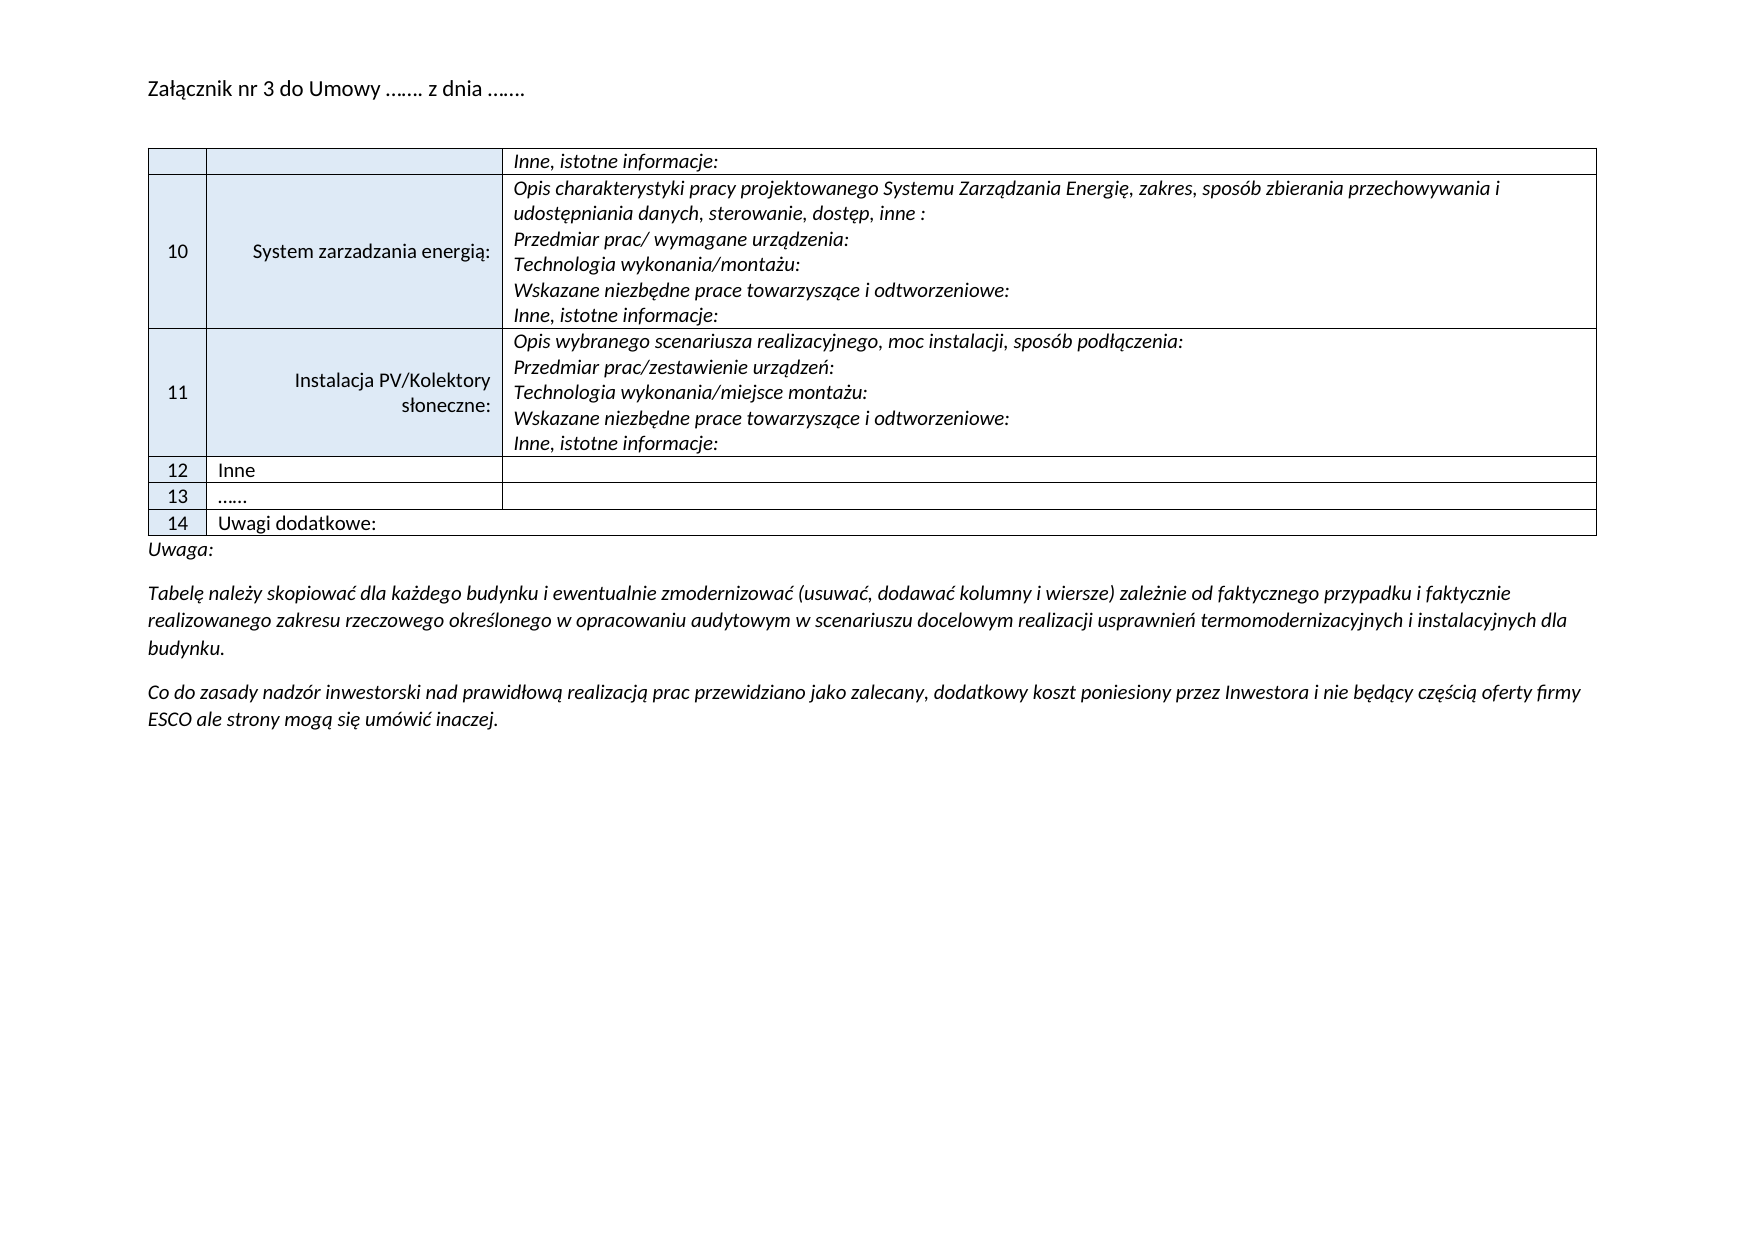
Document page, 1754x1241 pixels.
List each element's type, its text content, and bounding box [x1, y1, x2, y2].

table_cell Inne [207, 457, 502, 482]
table_cell System zarzadzania energią: [207, 175, 502, 328]
table_cell 14 [149, 510, 206, 535]
table_cell 11 [149, 329, 206, 456]
table_cell Opis charakterystyki pracy projektowanego Systemu Zarządzania Energię, zakres, sposób zbierania przechowywania i udostępniania danych, sterowanie, dostęp, inne : Przedmiar prac/ wymagane urządzenia: Technologia wykonania/montażu: Wskazane niezbędne prace towarzyszące i odtworzeniowe: Inne, istotne informacje: [503, 175, 1596, 328]
table_cell Opis wybranego scenariusza realizacyjnego, moc instalacji, sposób podłączenia: Przedmiar prac/zestawienie urządzeń: Technologia wykonania/miejsce montażu: Wskazane niezbędne prace towarzyszące i odtworzeniowe: Inne, istotne informacje: [503, 329, 1596, 456]
table_cell Uwagi dodatkowe: [207, 510, 1596, 535]
table_cell 9 [149, 149, 206, 174]
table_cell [503, 149, 1596, 174]
table_cell …… [207, 483, 502, 509]
table_cell 12 [149, 457, 206, 482]
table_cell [207, 149, 502, 174]
table_cell 10 [149, 175, 206, 328]
table_cell [503, 483, 1596, 509]
text Tabelę należy skopiować dla każdego budynku i ewentualnie zmodernizować (usuwać, dodawać kolumny i wiersze) zależnie od faktycznego przypadku i faktycznie realizowanego zakresu rzeczowego określonego w opracowaniu audytowym w scenariuszu docelowym realizacji usprawnień termomodernizacyjnych i instalacyjnych dla budynku. [148, 580, 1606, 660]
table_cell 13 [149, 483, 206, 509]
text Co do zasady nadzór inwestorski nad prawidłową realizacją prac przewidziano jako zalecany, dodatkowy koszt poniesiony przez Inwestora i nie będący częścią oferty firmy ESCO ale strony mogą się umówić inaczej. [148, 679, 1606, 732]
table_cell Instalacja PV/Kolektory słoneczne: [207, 329, 502, 456]
text Uwaga: [148, 536, 1606, 562]
table_cell [503, 457, 1596, 482]
